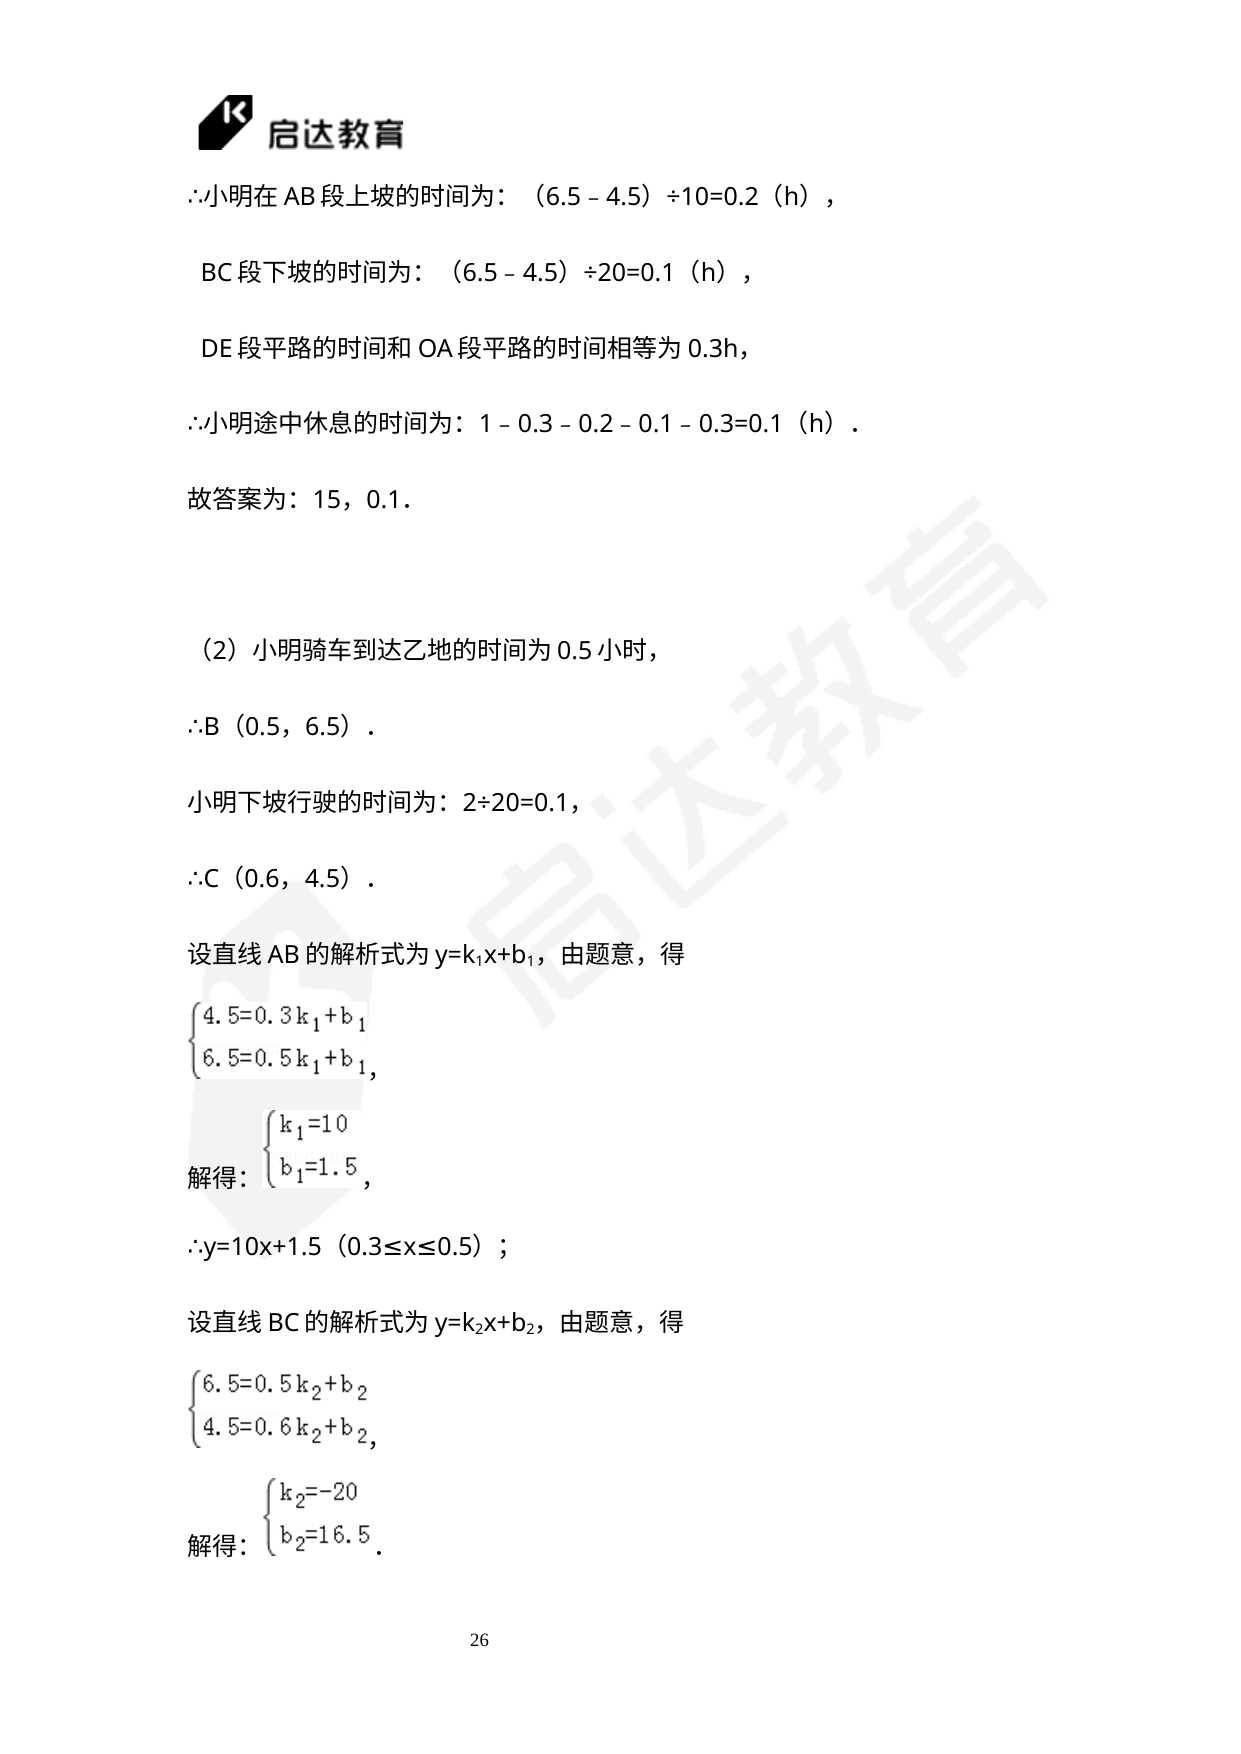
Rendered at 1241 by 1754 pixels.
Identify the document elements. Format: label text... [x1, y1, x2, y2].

text 故答案为：15，0.1． [187, 465, 1053, 530]
text 小明下坡行驶的时间为：2÷20=0.1， [187, 768, 1053, 833]
text ∴C（0.6，4.5）． [187, 844, 1053, 909]
text ， [187, 996, 1053, 1093]
text 设直线AB的解析式为y=k1x+b1，由题意，得 [187, 920, 1053, 985]
text 设直线BC的解析式为y=k2x+b2，由题意，得 [187, 1288, 1053, 1353]
text DE段平路的时间和OA段平路的时间相等为0.3h， [187, 314, 1053, 379]
picture [187, 1370, 368, 1448]
text ∴小明途中休息的时间为：1﹣0.3﹣0.2﹣0.1﹣0.3=0.1（h）． [187, 389, 1053, 454]
text （2）小明骑车到达乙地的时间为0.5小时， [187, 616, 1053, 681]
picture [262, 1478, 374, 1556]
text ∴B（0.5，6.5）． [187, 692, 1053, 757]
text ∴y=10x+1.5（0.3≤x≤0.5）； [187, 1212, 1053, 1277]
picture [198, 95, 404, 150]
text 解得：， [187, 1104, 1053, 1201]
text ∴小明在AB段上坡的时间为：（6.5﹣4.5）÷10=0.2（h）， [187, 162, 1053, 227]
text 解得：． [187, 1472, 1053, 1570]
picture [187, 1002, 368, 1079]
text BC段下坡的时间为：（6.5﹣4.5）÷20=0.1（h）， [187, 238, 1053, 303]
text ， [187, 1364, 1053, 1461]
picture [262, 1110, 361, 1188]
